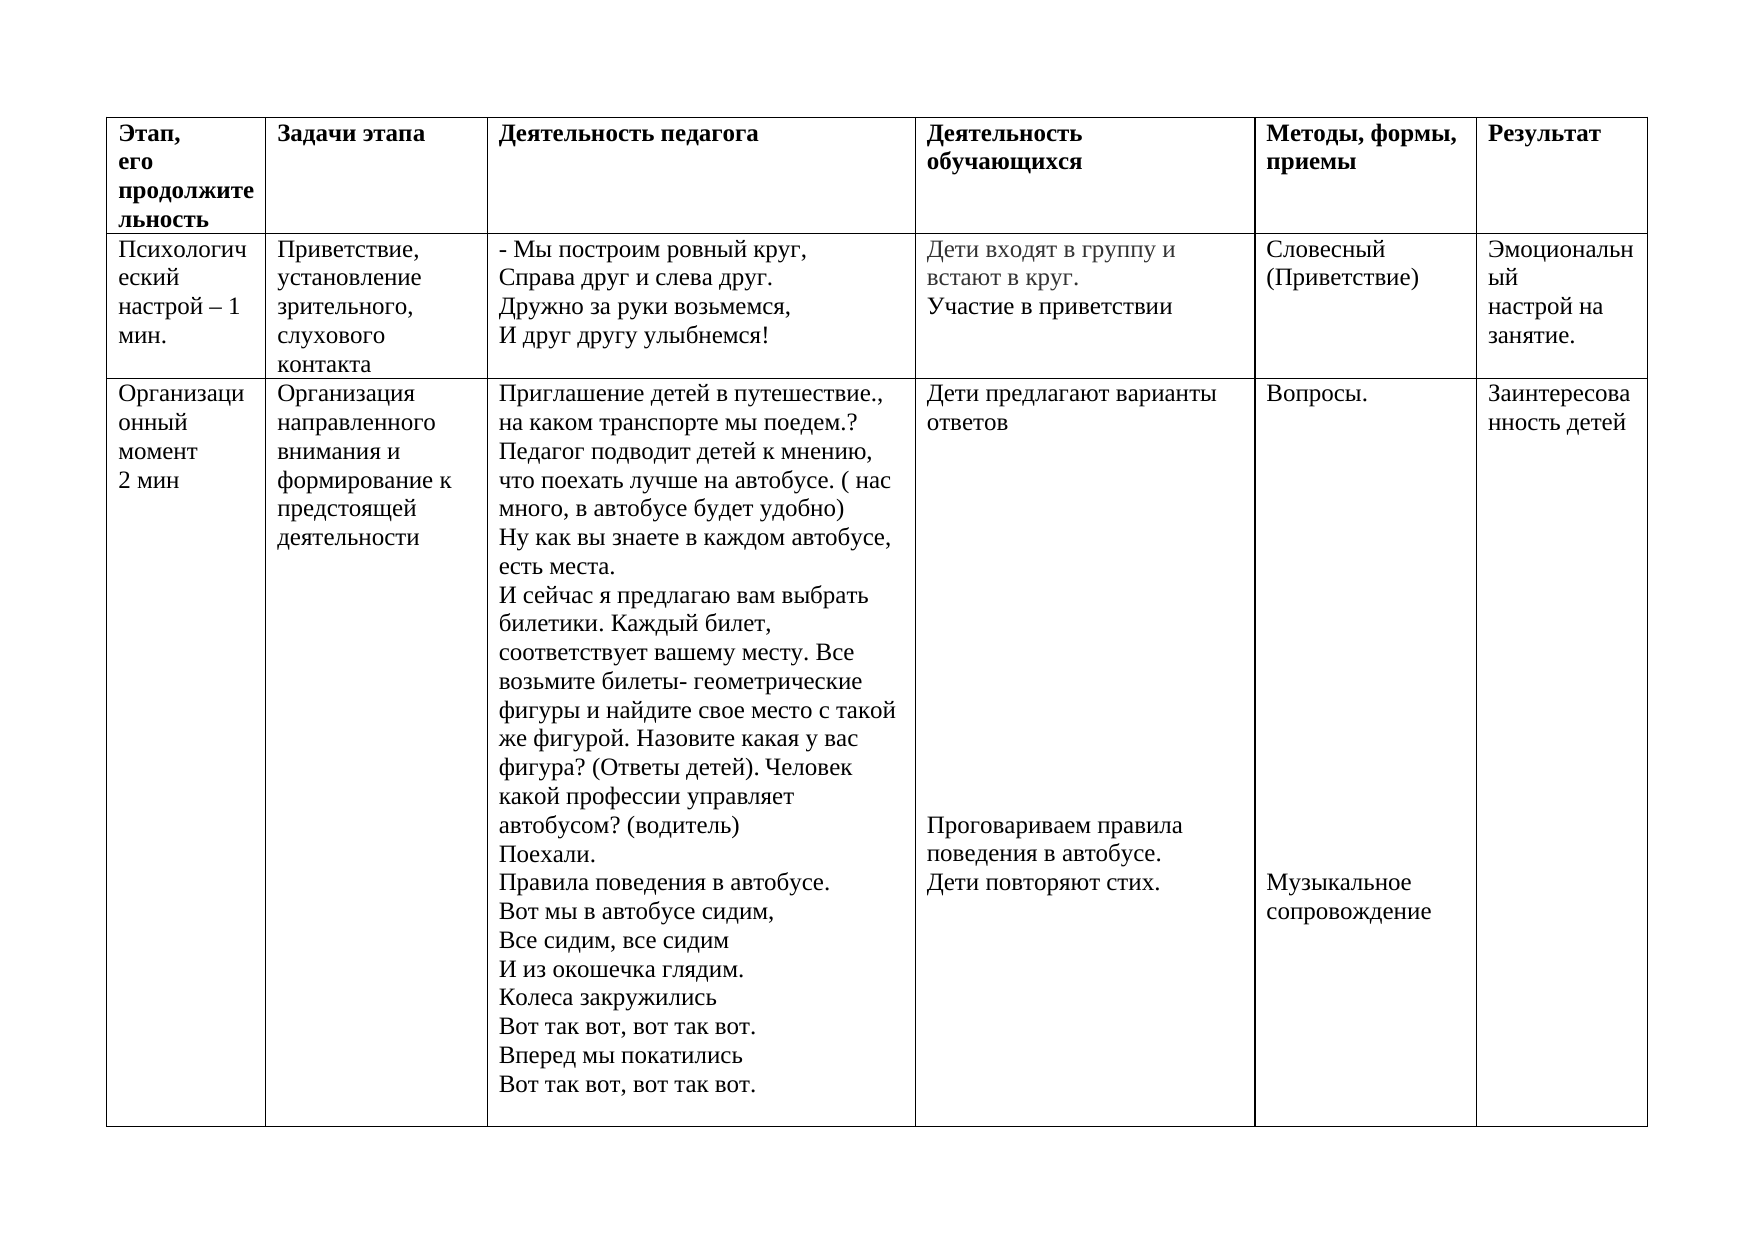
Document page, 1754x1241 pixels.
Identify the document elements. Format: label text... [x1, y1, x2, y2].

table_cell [1256, 379, 1476, 1126]
table_header Деятельность педагога [488, 118, 915, 233]
table_header Методы, формы, приемы [1256, 118, 1476, 233]
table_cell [1477, 379, 1647, 1126]
table_header Деятельность обучающихся [916, 118, 1254, 233]
table_header Результат [1477, 118, 1647, 233]
table_cell Словесный (Приветствие) [1256, 234, 1476, 377]
table_cell Приветствие, установление зрительного, слухового контакта [266, 234, 487, 377]
table_cell Дети входят в группу и встают в круг. Участие в приветствии [916, 234, 1254, 377]
table_cell Психологический настрой – 1 мин. [107, 234, 265, 377]
table_cell Эмоциональный настрой на занятие. [1477, 234, 1647, 377]
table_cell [107, 379, 265, 1126]
table_cell - Мы построим ровный круг, Справа друг и слева друг. Дружно за руки возьмемся, И друг другу улыбнемся! [488, 234, 915, 377]
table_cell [266, 379, 487, 1126]
table_header Этап, его продолжительность [107, 118, 265, 233]
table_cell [916, 379, 1254, 1126]
table_header Задачи этапа [266, 118, 487, 233]
